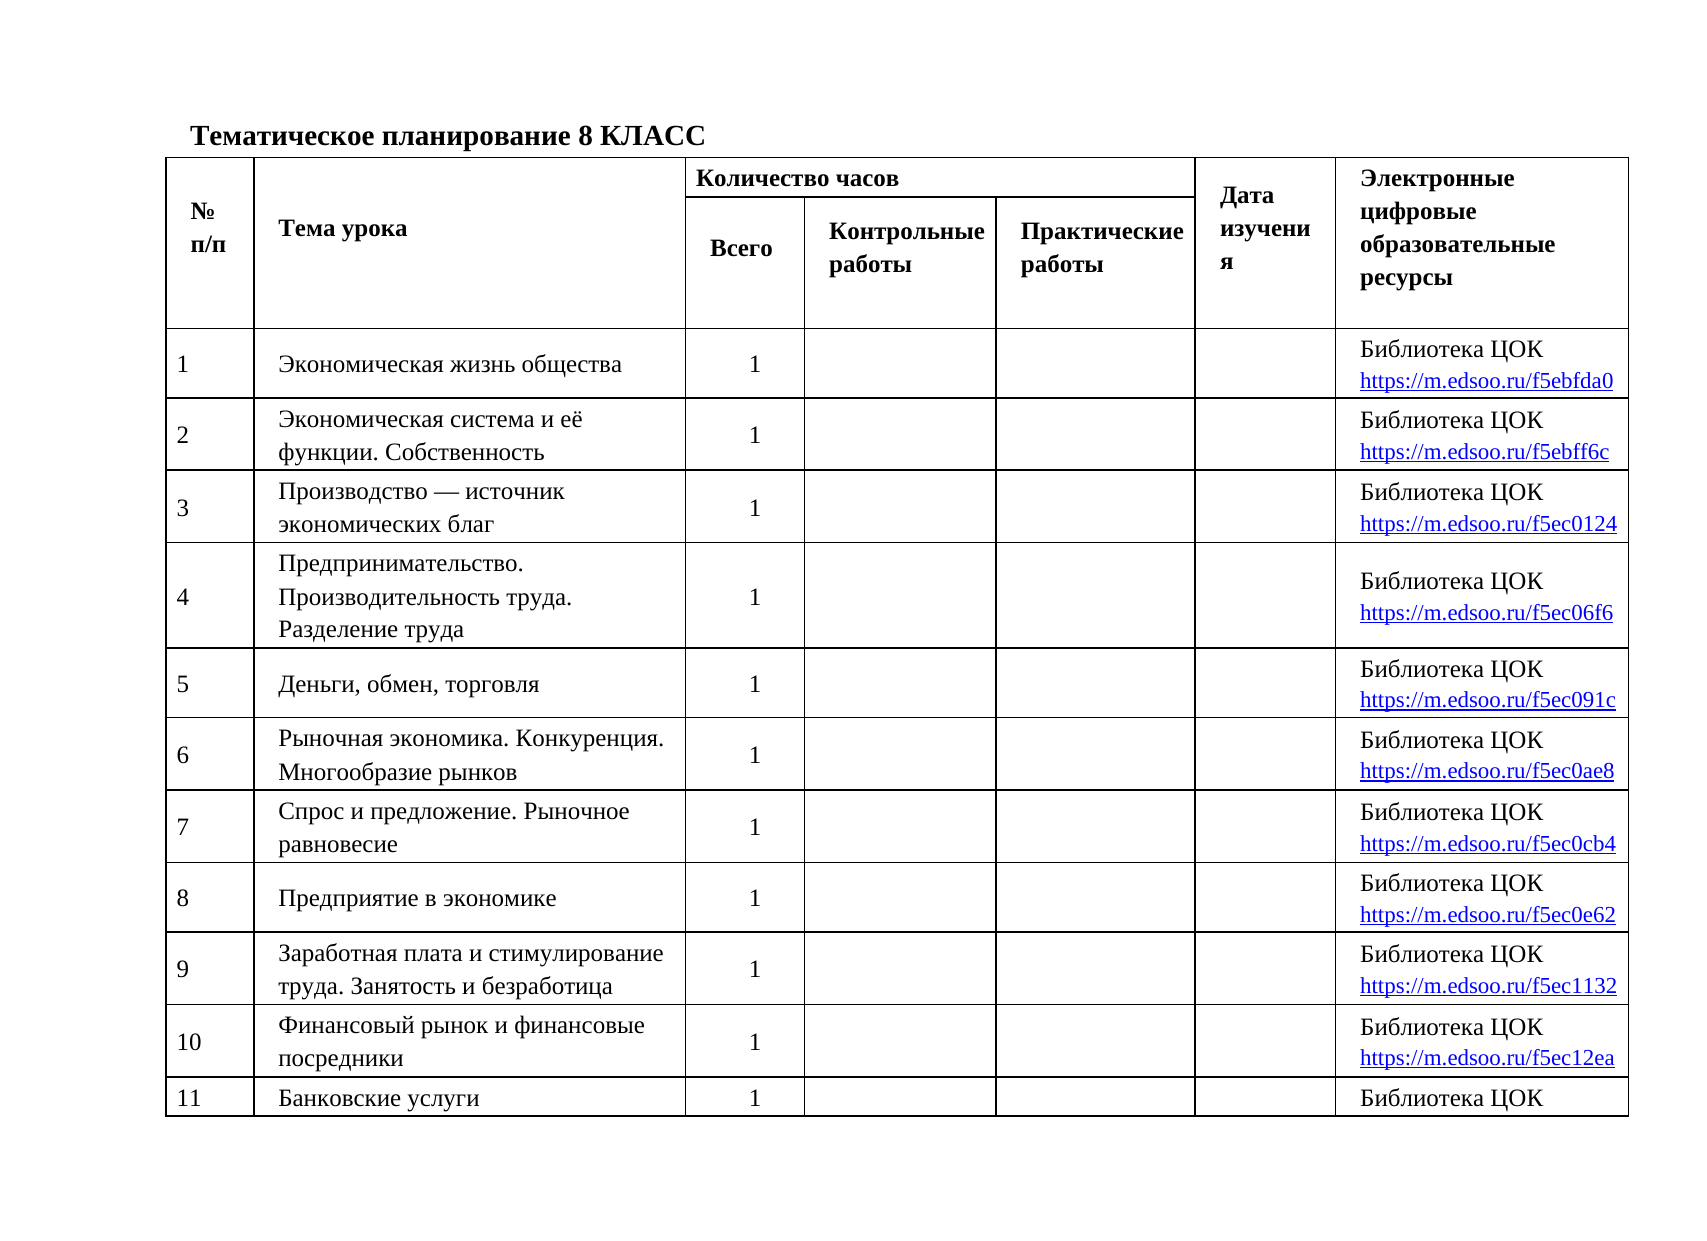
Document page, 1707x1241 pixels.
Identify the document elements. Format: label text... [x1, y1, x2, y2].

table_cell [997, 471, 1194, 542]
table_cell Заработная плата и стимулирование труда. Занятость и безработица [255, 933, 685, 1003]
table_cell Рыночная экономика. Конкуренция. Многообразие рынков [255, 718, 685, 789]
table_cell Библиотека ЦОК https://m.edsoo.ru/f5ec0e62 [1336, 863, 1628, 931]
table_cell [1196, 863, 1335, 931]
table_cell 1 [686, 718, 804, 789]
table_cell Библиотека ЦОК https://m.edsoo.ru/f5ec1132 [1336, 933, 1628, 1003]
table_cell [997, 649, 1194, 717]
table_header Электронные цифровые образовательные ресурсы [1336, 158, 1628, 327]
table_cell 6 [167, 718, 253, 789]
table_cell [997, 718, 1194, 789]
table_header Тема урока [255, 158, 685, 327]
table_cell [997, 1005, 1194, 1076]
table_cell 1 [686, 933, 804, 1003]
table_cell 10 [167, 1005, 253, 1076]
table_cell 11 [167, 1078, 253, 1115]
table_cell Библиотека ЦОК https://m.edsoo.ru/f5ec0cb4 [1336, 791, 1628, 862]
table_cell [1196, 1005, 1335, 1076]
table_cell Библиотека ЦОК https://m.edsoo.ru/f5ec0124 [1336, 471, 1628, 542]
table_cell [805, 718, 995, 789]
table_cell 1 [686, 1005, 804, 1076]
table_cell Экономическая жизнь общества [255, 329, 685, 397]
table_cell Библиотека ЦОК https://m.edsoo.ru/f5ec0ae8 [1336, 718, 1628, 789]
table_cell [997, 543, 1194, 647]
table_cell [805, 863, 995, 931]
table_cell 2 [167, 399, 253, 469]
table_cell Контрольные работы [805, 198, 995, 327]
table_cell [1196, 471, 1335, 542]
text Тематическое планирование 8 КЛАСС [190, 118, 1618, 152]
table_cell Библиотека ЦОК https://m.edsoo.ru/f5ebfda0 [1336, 329, 1628, 397]
table_cell [1196, 933, 1335, 1003]
table_cell Всего [686, 198, 804, 327]
table_cell [997, 791, 1194, 862]
table_cell 1 [686, 791, 804, 862]
table_cell Производство — источник экономических благ [255, 471, 685, 542]
table_cell [997, 399, 1194, 469]
table_cell [1196, 649, 1335, 717]
table_cell Экономическая система и её функции. Собственность [255, 399, 685, 469]
table_cell Предприятие в экономике [255, 863, 685, 931]
table_cell [1196, 543, 1335, 647]
table_cell [997, 933, 1194, 1003]
table_cell [997, 863, 1194, 931]
table_cell Финансовый рынок и финансовые посредники [255, 1005, 685, 1076]
table_cell Библиотека ЦОК https://m.edsoo.ru/f5ec12ea [1336, 1005, 1628, 1076]
table_cell Деньги, обмен, торговля [255, 649, 685, 717]
table_cell 9 [167, 933, 253, 1003]
table_cell [805, 649, 995, 717]
table_cell [1196, 329, 1335, 397]
table_cell [805, 1078, 995, 1115]
table_cell 1 [686, 863, 804, 931]
table_cell 1 [686, 1078, 804, 1115]
table_cell [805, 471, 995, 542]
table_cell [805, 933, 995, 1003]
table_cell Библиотека ЦОК https://m.edsoo.ru/f5ebff6c [1336, 399, 1628, 469]
table_cell [805, 329, 995, 397]
table_cell 1 [686, 471, 804, 542]
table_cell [1336, 1078, 1628, 1115]
table_cell 5 [167, 649, 253, 717]
table_cell 1 [686, 649, 804, 717]
table_cell 1 [686, 329, 804, 397]
table_cell [1196, 718, 1335, 789]
table_header Дата изучения [1196, 158, 1335, 327]
table_cell [1196, 1078, 1335, 1115]
table_cell Библиотека ЦОК https://m.edsoo.ru/f5ec091c [1336, 649, 1628, 717]
table_cell [997, 329, 1194, 397]
table_cell [805, 543, 995, 647]
table_header № п/п [167, 158, 253, 327]
table_cell Практические работы [997, 198, 1194, 327]
table_cell 1 [167, 329, 253, 397]
table_cell Предпринимательство. Производительность труда. Разделение труда [255, 543, 685, 647]
table_cell 1 [686, 543, 804, 647]
table_cell [805, 399, 995, 469]
table_cell [805, 791, 995, 862]
table_cell Спрос и предложение. Рыночное равновесие [255, 791, 685, 862]
table_cell 1 [686, 399, 804, 469]
table_cell Библиотека ЦОК https://m.edsoo.ru/f5ec06f6 [1336, 543, 1628, 647]
table_cell 4 [167, 543, 253, 647]
table_cell 3 [167, 471, 253, 542]
table_cell [1196, 399, 1335, 469]
table_cell 8 [167, 863, 253, 931]
table_cell [997, 1078, 1194, 1115]
table_header Количество часов [686, 158, 1194, 196]
table_cell Банковские услуги [255, 1078, 685, 1115]
table_cell 7 [167, 791, 253, 862]
table_cell [1196, 791, 1335, 862]
table_cell [805, 1005, 995, 1076]
